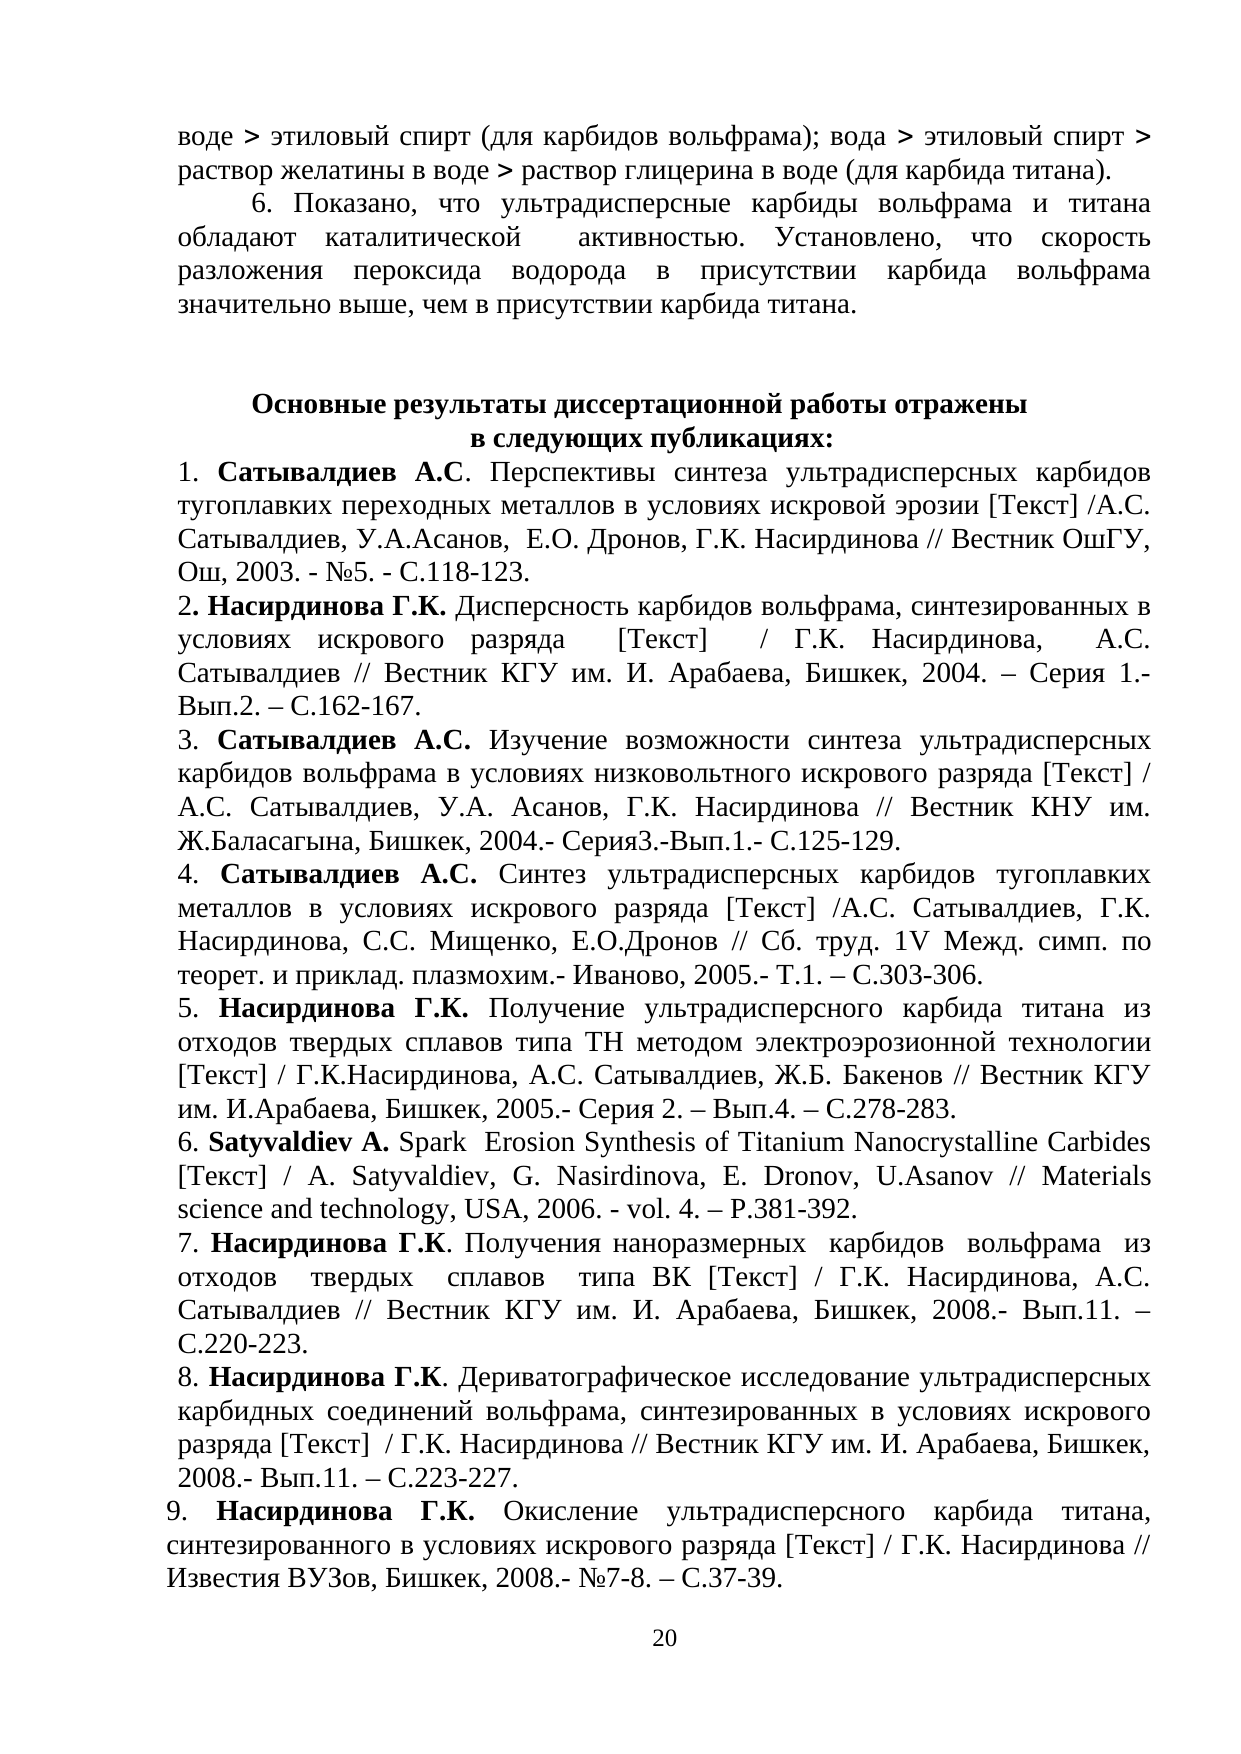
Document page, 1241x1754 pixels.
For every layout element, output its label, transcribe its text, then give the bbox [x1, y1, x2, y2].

text 6. Показано, что ультрадисперсные карбиды вольфрама и титана обладают каталитической активностью. Установлено, что скорость разложения пероксида водорода в присутствии карбида вольфрама значительно выше, чем в присутствии карбида титана. [177, 185, 1152, 319]
text 4. Сатывалдиев А.С. Синтез ультрадисперсных карбидов тугоплавких металлов в условиях искрового разряда [Текст] /А.С. Сатывалдиев, Г.К. Насирдинова, С.С. Мищенко, Е.О.Дронов // Сб. труд. 1V Межд. симп. по теорет. и приклад. плазмохим.- Иваново, 2005.- Т.1. – С.303-306. [177, 856, 1152, 990]
text 2. Насирдинова Г.К. Дисперсность карбидов вольфрама, синтезированных в условиях искрового разряда [Текст] / Г.К. Насирдинова, А.С. Сатывалдиев // Вестник КГУ им. И. Арабаева, Бишкек, 2004. – Серия 1.- Вып.2. – С.162-167. [177, 588, 1152, 722]
text Основные результаты диссертационной работы отражены [177, 387, 1152, 420]
text 8. Насирдинова Г.К. Дериватографическое исследование ультрадисперсных карбидных соединений вольфрама, синтезированных в условиях искрового разряда [Текст] / Г.К. Насирдинова // Вестник КГУ им. И. Арабаева, Бишкек, 2008.- Вып.11. – С.223-227. [177, 1359, 1152, 1493]
text 7. Насирдинова Г.К. Получения наноразмерных карбидов вольфрама из отходов твердых сплавов типа ВК [Текст] / Г.К. Насирдинова, А.С. Сатывалдиев // Вестник КГУ им. И. Арабаева, Бишкек, 2008.- Вып.11. – С.220-223. [177, 1225, 1152, 1359]
text 3. Сатывалдиев А.С. Изучение возможности синтеза ультрадисперсных карбидов вольфрама в условиях низковольтного искрового разряда [Текст] / А.С. Сатывалдиев, У.А. Асанов, Г.К. Насирдинова // Вестник КНУ им. Ж.Баласагына, Бишкек, 2004.- Серия3.-Вып.1.- С.125-129. [177, 722, 1152, 856]
text 9. Насирдинова Г.К. Окисление ультрадисперсного карбида титана, синтезированного в условиях искрового разряда [Текст] / Г.К. Насирдинова // Известия ВУЗов, Бишкек, 2008.- №7-8. – С.37-39. [166, 1493, 1152, 1594]
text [177, 118, 1152, 185]
text 5. Насирдинова Г.К. Получение ультрадисперсного карбида титана из отходов твердых сплавов типа ТН методом электроэрозионной технологии [Текст] / Г.К.Насирдинова, А.С. Сатывалдиев, Ж.Б. Бакенов // Вестник КГУ им. И.Арабаева, Бишкек, 2005.- Серия 2. – Вып.4. – С.278-283. [177, 990, 1152, 1124]
text 6. Satyvaldiev A. Spark Erosion Synthesis of Titanium Nanocrystalline Carbides [Текст] / А. Satyvaldiev, G. Nasirdinova, E. Dronov, U.Asanov // Materials science and technology, USA, 2006. - vol. 4. – Р.381-392. [177, 1124, 1152, 1225]
text в следующих публикациях: [177, 420, 1152, 454]
text 1. Сатывалдиев А.С. Перспективы синтеза ультрадисперсных карбидов тугоплавких переходных металлов в условиях искровой эрозии [Текст] /А.С. Сатывалдиев, У.А.Асанов, Е.О. Дронов, Г.К. Насирдинова // Вестник ОшГУ, Ош, 2003. - №5. - С.118-123. [177, 454, 1152, 588]
